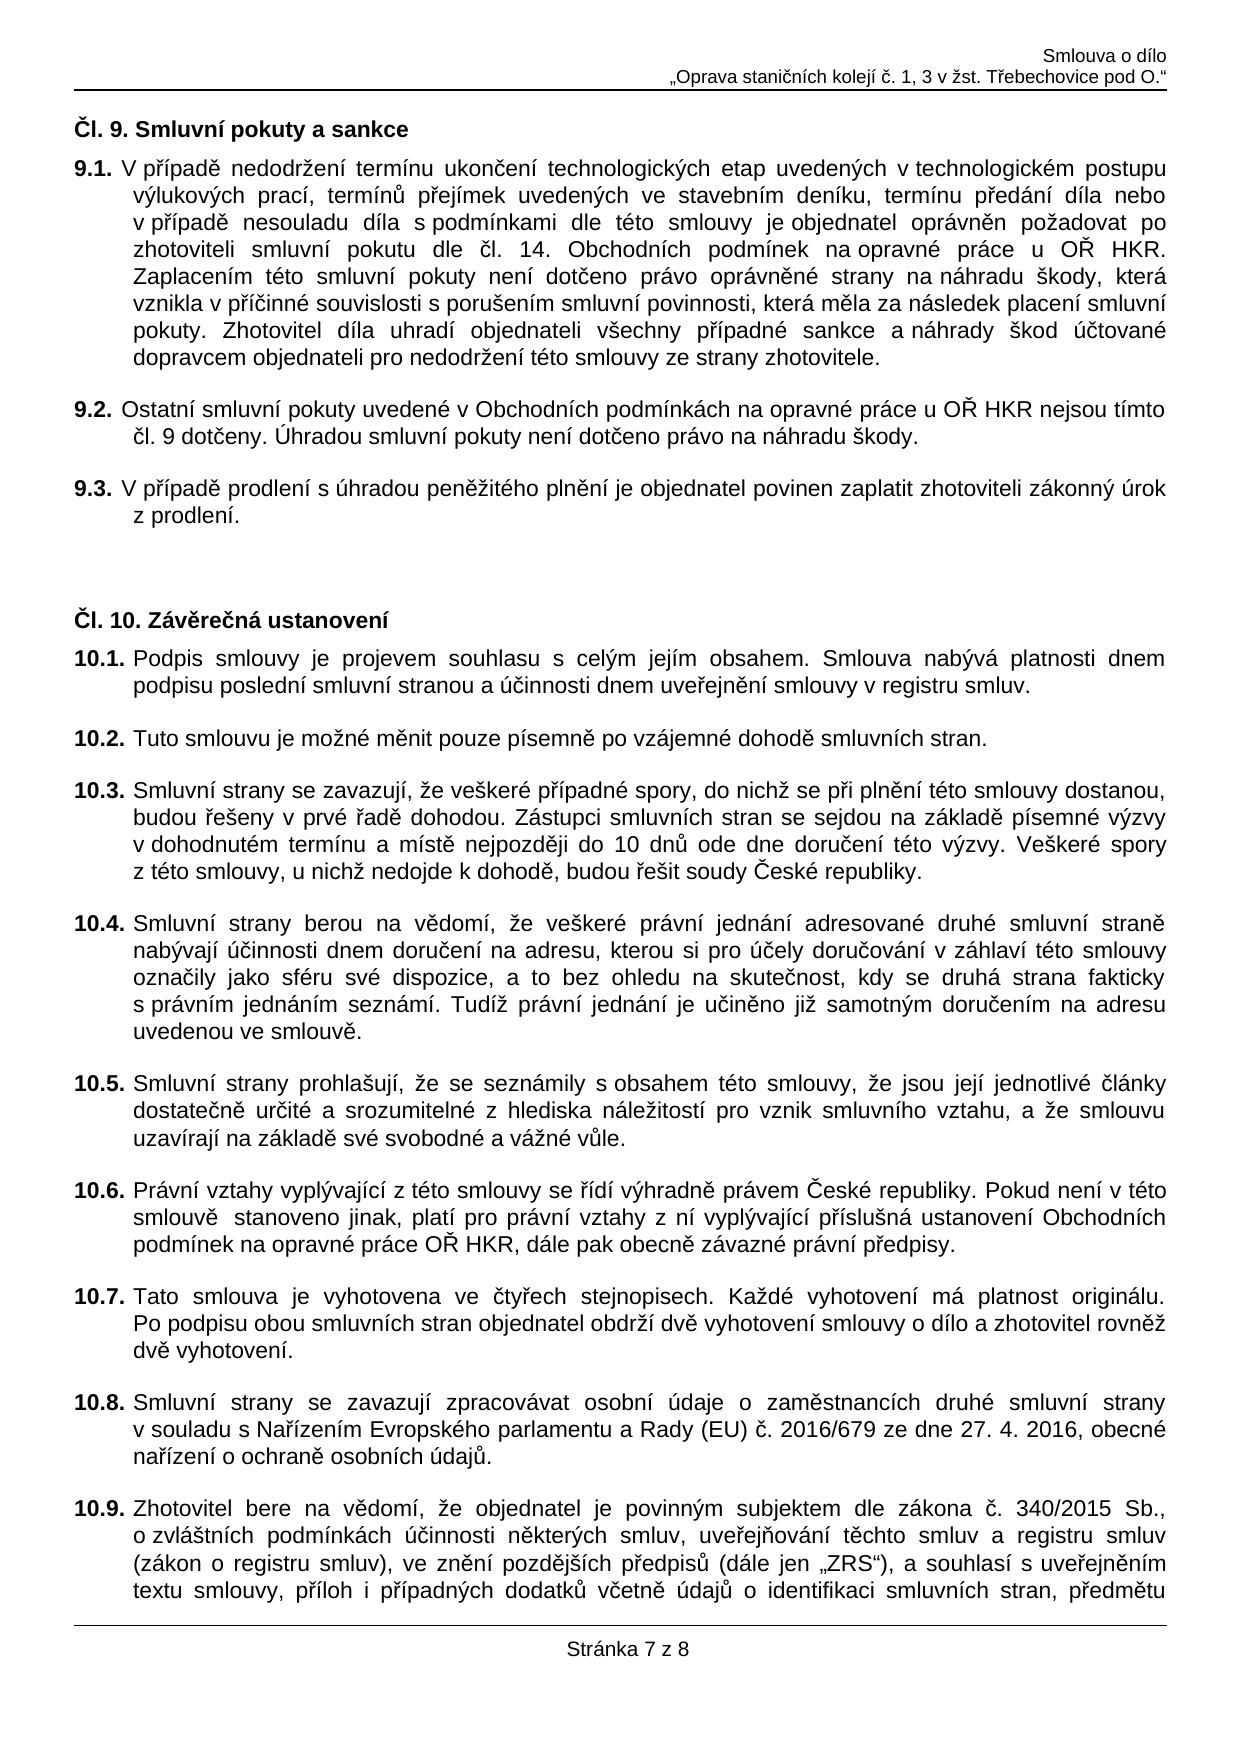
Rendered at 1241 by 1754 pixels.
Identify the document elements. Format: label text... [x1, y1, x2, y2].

list Tato smlouva je vyhotovena ve čtyřech stejnopisech. Každé vyhotovení má platnost originálu. Po podpisu obou smluvních stran objednatel obdrží dvě vyhotovení smlouvy o dílo a zhotovitel rovněž dvě vyhotovení. [74, 1283, 1167, 1363]
list Smluvní strany prohlašují, že se seznámily s obsahem této smlouvy, že jsou její jednotlivé články dostatečně určité a srozumitelné z hlediska náležitostí pro vznik smluvního vztahu, a že smlouvu uzavírají na základě své svobodné a vážné vůle. [74, 1070, 1167, 1151]
subtitle Čl. 10. Závěrečná ustanovení [74, 607, 1167, 633]
list V případě prodlení s úhradou peněžitého plnění je objednatel povinen zaplatit zhotoviteli zákonný úrok z prodlení. [74, 475, 1167, 529]
list Smluvní strany berou na vědomí, že veškeré právní jednání adresované druhé smluvní straně nabývají účinnosti dnem doručení na adresu, kterou si pro účely doručování v záhlaví této smlouvy označily jako sféru své dispozice, a to bez ohledu na skutečnost, kdy se druhá strana fakticky s právním jednáním seznámí. Tudíž právní jednání je učiněno již samotným doručením na adresu uvedenou ve smlouvě. [74, 910, 1167, 1045]
list Ostatní smluvní pokuty uvedené v Obchodních podmínkách na opravné práce u OŘ HKR nejsou tímto čl. 9 dotčeny. Úhradou smluvní pokuty není dotčeno právo na náhradu škody. [74, 396, 1167, 449]
list Smluvní strany se zavazují, že veškeré případné spory, do nichž se při plnění této smlouvy dostanou, budou řešeny v prvé řadě dohodou. Zástupci smluvních stran se sejdou na základě písemné výzvy v dohodnutém termínu a místě nejpozději do 10 dnů ode dne doručení této výzvy. Veškeré spory z této smlouvy, u nichž nedojde k dohodě, budou řešit soudy České republiky. [74, 777, 1167, 884]
list Tuto smlouvu je možné měnit pouze písemně po vzájemné dohodě smluvních stran. [74, 724, 1167, 751]
subtitle Čl. 9. Smluvní pokuty a sankce [74, 116, 1167, 142]
list Smluvní strany se zavazují zpracovávat osobní údaje o zaměstnancích druhé smluvní strany v souladu s Nařízením Evropského parlamentu a Rady (EU) č. 2016/679 ze dne 27. 4. 2016, obecné nařízení o ochraně osobních údajů. [74, 1389, 1167, 1470]
list Právní vztahy vyplývající z této smlouvy se řídí výhradně právem České republiky. Pokud není v této smlouvě stanoveno jinak, platí pro právní vztahy z ní vyplývající příslušná ustanovení Obchodních podmínek na opravné práce OŘ HKR, dále pak obecně závazné právní předpisy. [74, 1177, 1167, 1257]
list V případě nedodržení termínu ukončení technologických etap uvedených v technologickém postupu výlukových prací, termínů přejímek uvedených ve stavebním deníku, termínu předání díla nebo v případě nesouladu díla s podmínkami dle této smlouvy je objednatel oprávněn požadovat po zhotoviteli smluvní pokutu dle čl. 14. Obchodních podmínek na opravné práce u OŘ HKR. Zaplacením této smluvní pokuty není dotčeno právo oprávněné strany na náhradu škody, která vznikla v příčinné souvislosti s porušením smluvní povinnosti, která měla za následek placení smluvní pokuty. Zhotovitel díla uhradí objednateli všechny případné sankce a náhrady škod účtované dopravcem objednateli pro nedodržení této smlouvy ze strany zhotovitele. [74, 154, 1167, 370]
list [74, 1495, 1167, 1603]
list Podpis smlouvy je projevem souhlasu s celým jejím obsahem. Smlouva nabývá platnosti dnem podpisu poslední smluvní stranou a účinnosti dnem uveřejnění smlouvy v registru smluv. [74, 645, 1167, 699]
